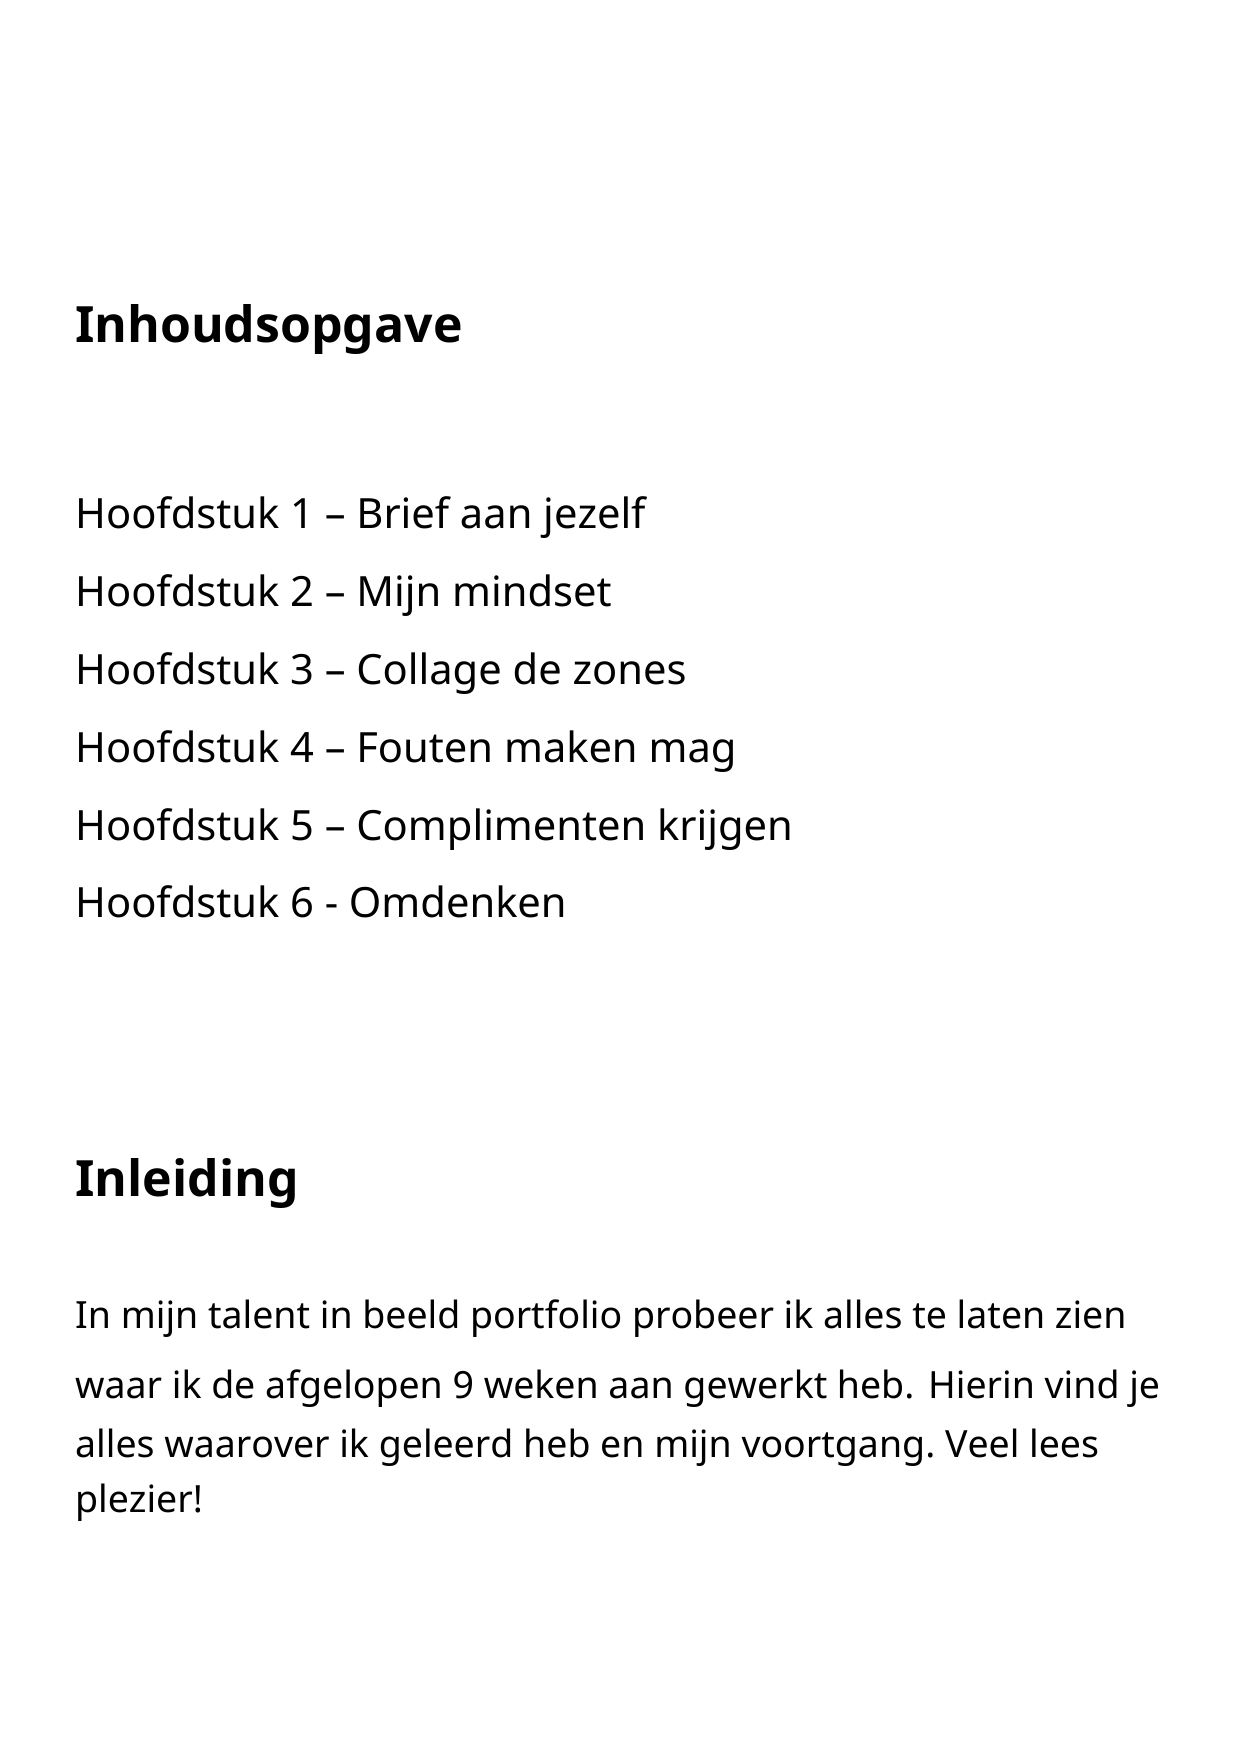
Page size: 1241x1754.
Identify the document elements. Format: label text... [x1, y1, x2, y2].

text Hoofdstuk 2 – Mijn mindset [75, 562, 1165, 618]
text Hoofdstuk 4 – Fouten maken mag [75, 717, 1165, 774]
text Hoofdstuk 5 – Complimenten krijgen [75, 795, 1165, 852]
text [75, 1069, 1165, 1634]
text Inhoudsopgave Hoofdstuk 1 – Brief aan jezelf [75, 153, 1165, 541]
text Hoofdstuk 6 - Omdenken [75, 873, 1165, 960]
text Hoofdstuk 3 – Collage de zones [75, 639, 1165, 696]
